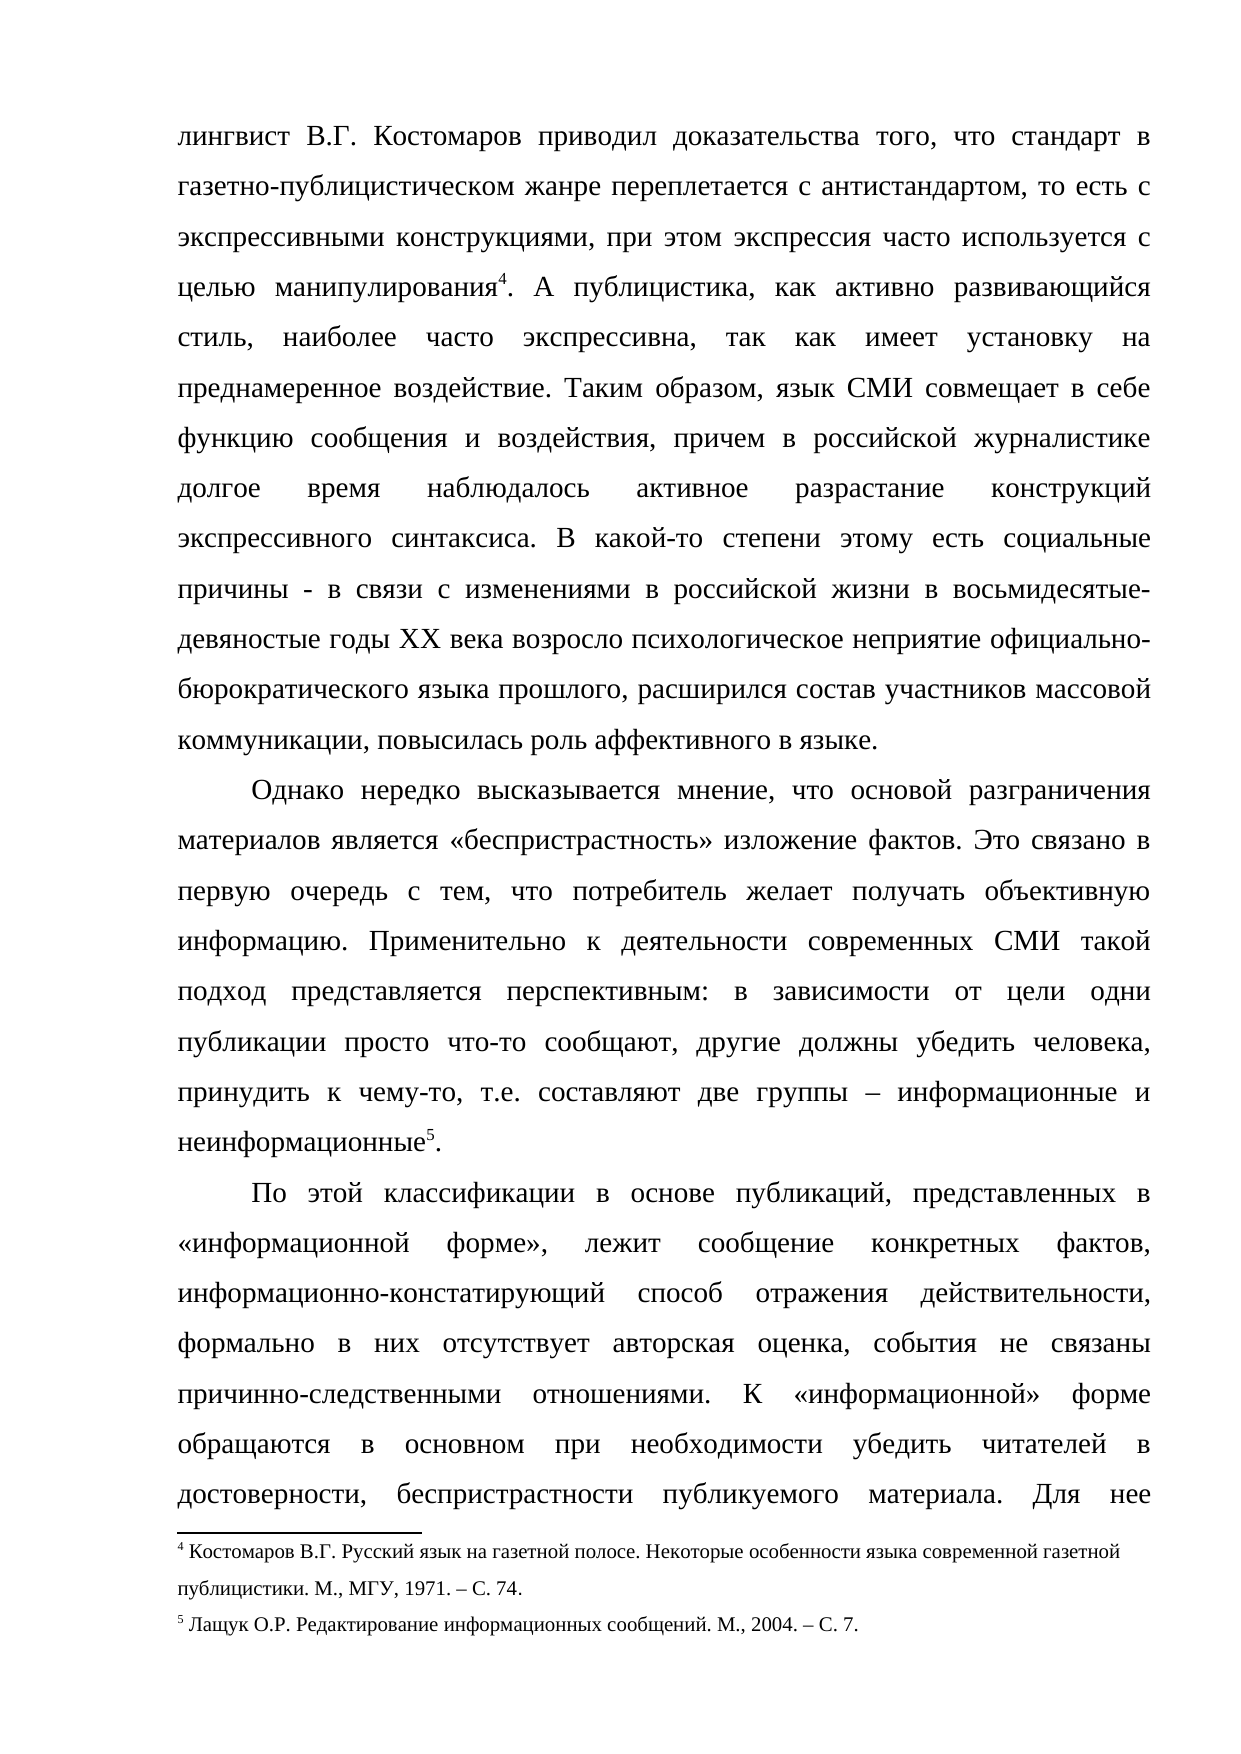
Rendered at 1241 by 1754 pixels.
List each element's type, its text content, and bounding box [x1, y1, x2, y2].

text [177, 1175, 1152, 1510]
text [177, 118, 1152, 755]
text Однако нередко высказывается мнение, что основой разграничения материалов является «беспристрастность» изложение фактов. Это связано в первую очередь с тем, что потребитель желает получать объективную информацию. Применительно к деятельности современных СМИ такой подход представляется перспективным: в зависимости от цели одни публикации просто что-то сообщают, другие должны убедить человека, принудить к чему-то, т.е. составляют две группы – информационные и неинформационные. [177, 772, 1152, 1158]
